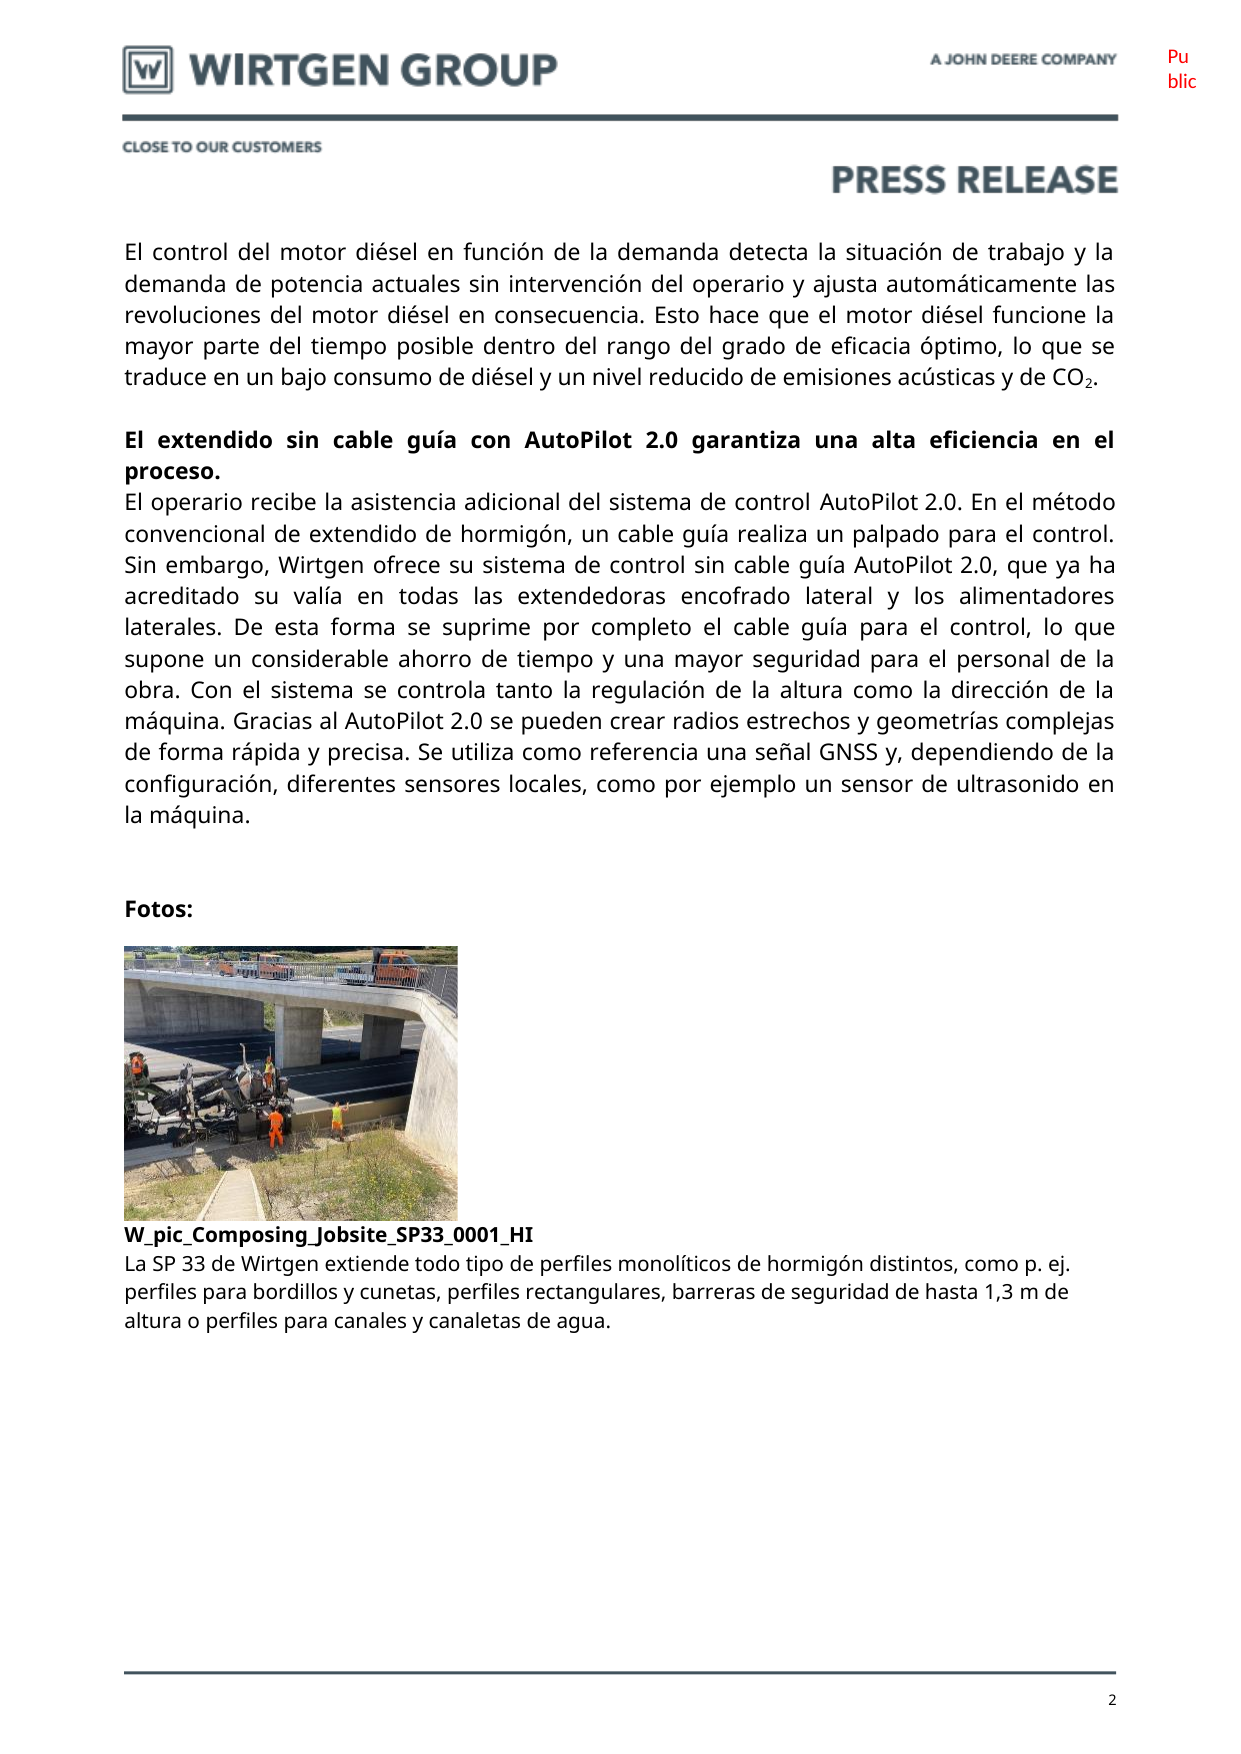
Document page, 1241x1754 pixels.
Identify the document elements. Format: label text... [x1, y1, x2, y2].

text Fotos: [124, 892, 1116, 924]
text La SP 33 de Wirtgen extiende todo tipo de perfiles monolíticos de hormigón distintos, como p. ej. perfiles para bordillos y cunetas, perfiles rectangulares, barreras de seguridad de hasta 1,3 m de altura o perfiles para canales y canaletas de agua. [124, 1249, 1116, 1334]
text El operario recibe la asistencia adicional del sistema de control AutoPilot 2.0. En el método convencional de extendido de hormigón, un cable guía realiza un palpado para el control. Sin embargo, Wirtgen ofrece su sistema de control sin cable guía AutoPilot 2.0, que ya ha acreditado su valía en todas las extendedoras encofrado lateral y los alimentadores laterales. De esta forma se suprime por completo el cable guía para el control, lo que supone un considerable ahorro de tiempo y una mayor seguridad para el personal de la obra. Con el sistema se controla tanto la regulación de la altura como la dirección de la máquina. Gracias al AutoPilot 2.0 se pueden crear radios estrechos y geometrías complejas de forma rápida y precisa. Se utiliza como referencia una señal GNSS y, dependiendo de la configuración, diferentes sensores locales, como por ejemplo un sensor de ultrasonido en la máquina. [124, 486, 1116, 830]
text El extendido sin cable guía con AutoPilot 2.0 garantiza una alta eficiencia en el proceso. [124, 424, 1116, 486]
picture [124, 946, 458, 1221]
text El control del motor diésel en función de la demanda detecta la situación de trabajo y la demanda de potencia actuales sin intervención del operario y ajusta automáticamente las revoluciones del motor diésel en consecuencia. Esto hace que el motor diésel funcione la mayor parte del tiempo posible dentro del rango del grado de eficacia óptimo, lo que se traduce en un bajo consumo de diésel y un nivel reducido de emisiones acústicas y de CO2. [124, 236, 1116, 392]
